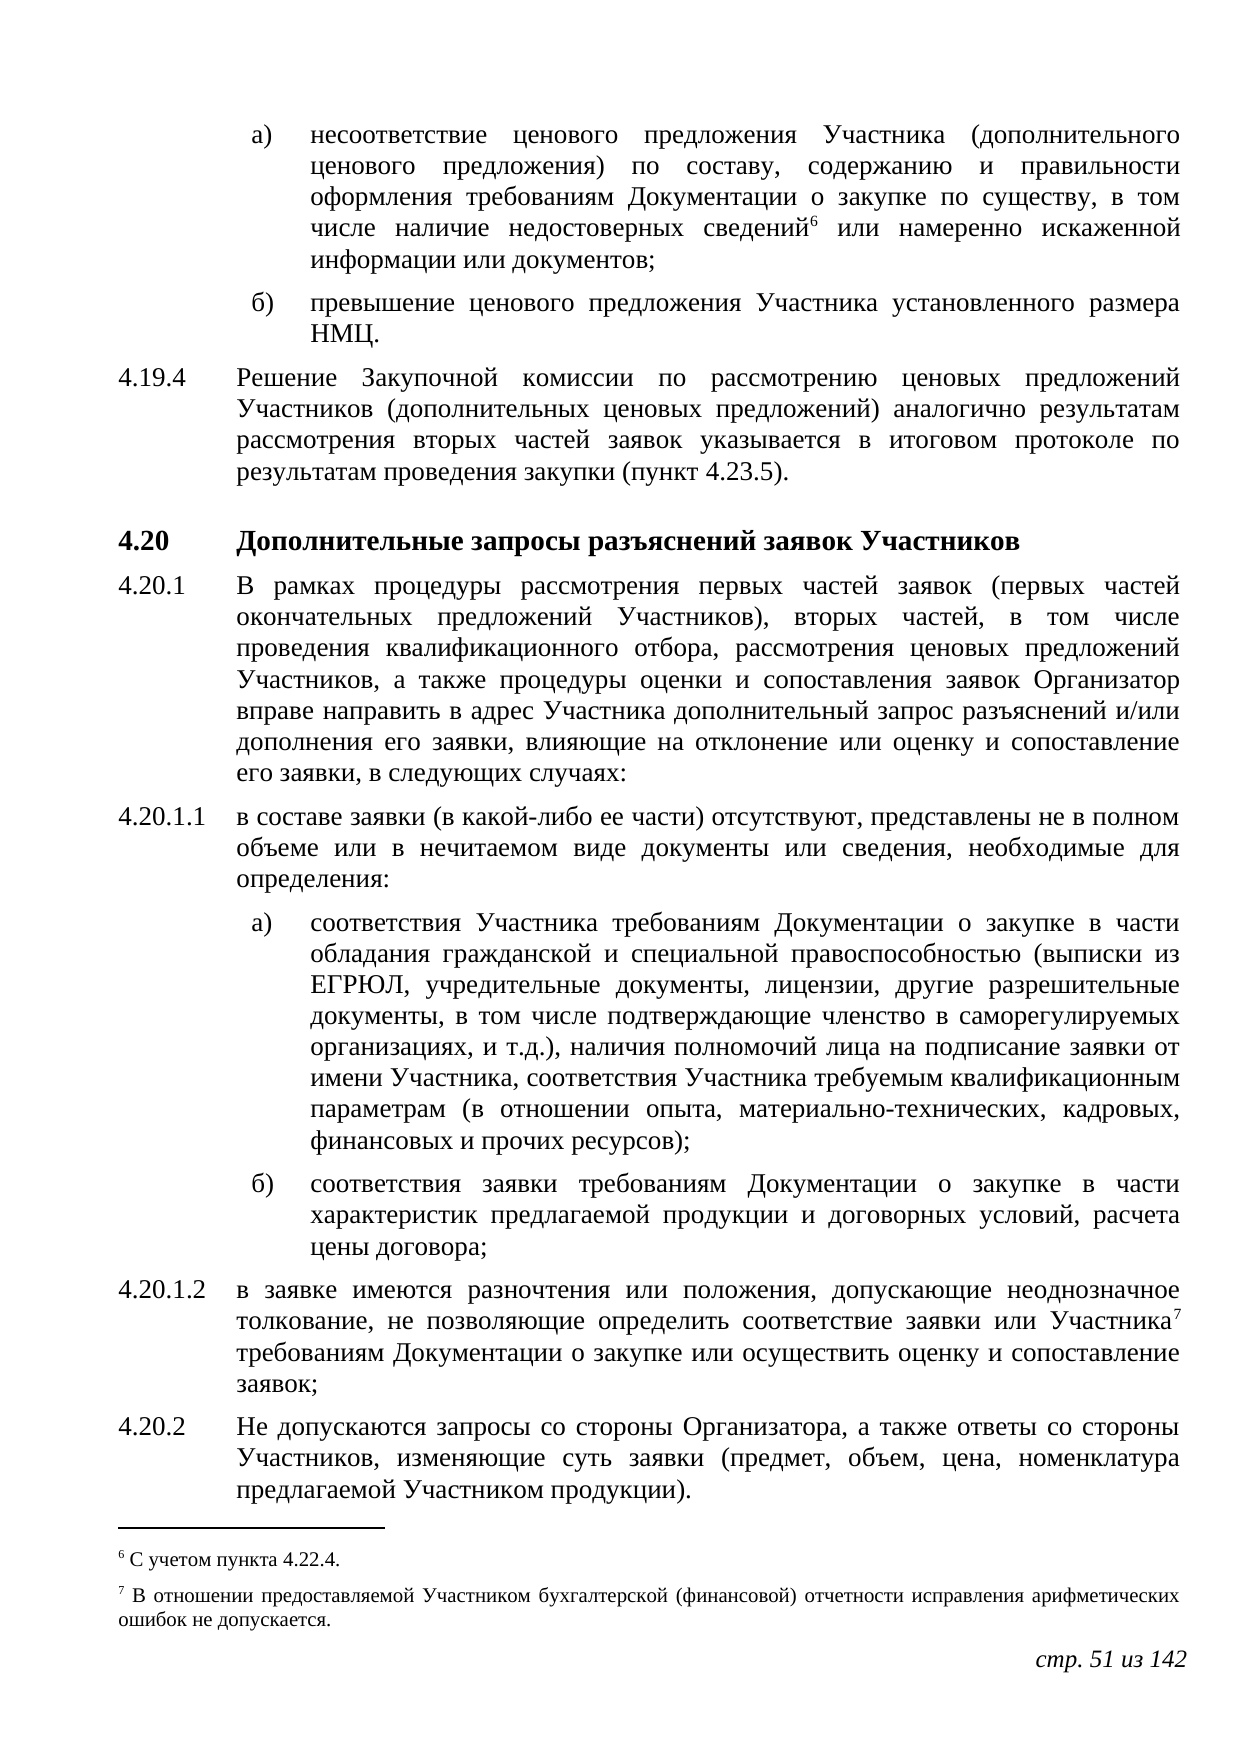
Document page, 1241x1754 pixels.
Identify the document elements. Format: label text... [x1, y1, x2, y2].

subtitle Дополнительные запросы разъяснений заявок Участников [118, 523, 1181, 557]
text В рамках процедуры рассмотрения первых частей заявок (первых частей окончательных предложений Участников), вторых частей, в том числе проведения квалификационного отбора, рассмотрения ценовых предложений Участников, а также процедуры оценки и сопоставления заявок Организатор вправе направить в адрес Участника дополнительный запрос разъяснений и/или дополнения его заявки, влияющие на отклонение или оценку и сопоставление его заявки, в следующих случаях: [118, 569, 1181, 787]
text превышение ценового предложения Участника установленного размера НМЦ. [251, 286, 1181, 349]
text соответствия заявки требованиям Документации о закупке в части характеристик предлагаемой продукции и договорных условий, расчета цены договора; [251, 1167, 1181, 1261]
text несоответствие ценового предложения Участника (дополнительного ценового предложения) по составу, содержанию и правильности оформления требованиям Документации о закупке по существу, в том числе наличие недостоверных сведений или намеренно искаженной информации или документов; [251, 118, 1181, 274]
text Решение Закупочной комиссии по рассмотрению ценовых предложений Участников (дополнительных ценовых предложений) аналогично результатам рассмотрения вторых частей заявок указывается в итоговом протоколе по результатам проведения закупки (пункт 4.23.5). [118, 361, 1181, 486]
list в заявке имеются разночтения или положения, допускающие неоднозначное толкование, не позволяющие определить соответствие заявки или Участника требованиям Документации о закупке или осуществить оценку и сопоставление заявок; [118, 1273, 1181, 1398]
list в составе заявки (в какой-либо ее части) отсутствуют, представлены не в полном объеме или в нечитаемом виде документы или сведения, необходимые для определения: [118, 800, 1181, 893]
text Не допускаются запросы со стороны Организатора, а также ответы со стороны Участников, изменяющие суть заявки (предмет, объем, цена, номенклатура предлагаемой Участником продукции). [118, 1410, 1181, 1504]
text соответствия Участника требованиям Документации о закупке в части обладания гражданской и специальной правоспособностью (выписки из ЕГРЮЛ, учредительные документы, лицензии, другие разрешительные документы, в том числе подтверждающие членство в саморегулируемых организациях, и т.д.), наличия полномочий лица на подписание заявки от имени Участника, соответствия Участника требуемым квалификационным параметрам (в отношении опыта, материально-технических, кадровых, финансовых и прочих ресурсов); [251, 906, 1181, 1155]
